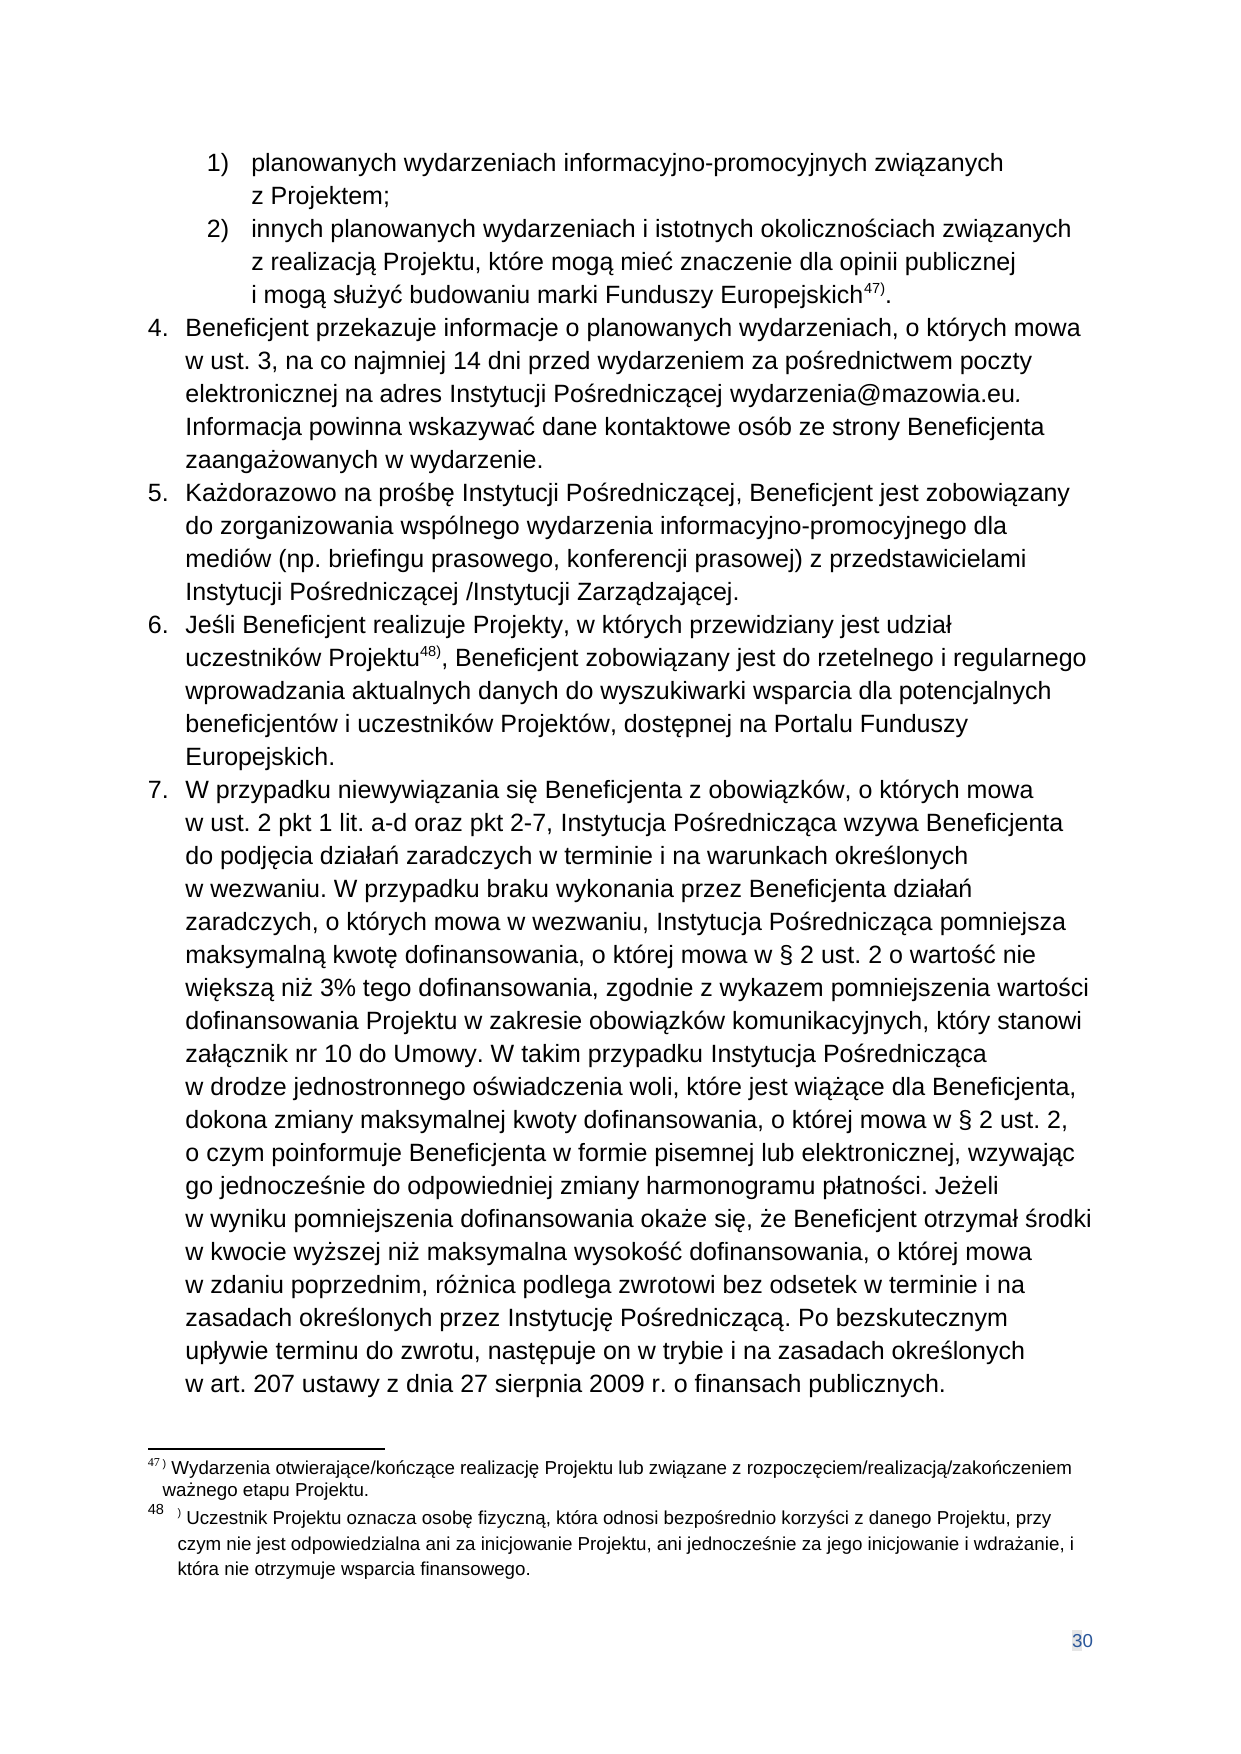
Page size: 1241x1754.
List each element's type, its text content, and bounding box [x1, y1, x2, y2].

list Każdorazowo na prośbę Instytucji Pośredniczącej, Beneficjent jest zobowiązany do zorganizowania wspólnego wydarzenia informacyjno-promocyjnego dla mediów (np. briefingu prasowego, konferencji prasowej) z przedstawicielami Instytucji Pośredniczącej /Instytucji Zarządzającej. [148, 478, 1093, 606]
list innych planowanych wydarzeniach i istotnych okolicznościach związanych z realizacją Projektu, które mogą mieć znaczenie dla opinii publicznej i mogą służyć budowaniu marki Funduszy Europejskich). [207, 214, 1093, 308]
list Jeśli Beneficjent realizuje Projekty, w których przewidziany jest udział uczestników Projektu), Beneficjent zobowiązany jest do rzetelnego i regularnego wprowadzania aktualnych danych do wyszukiwarki wsparcia dla potencjalnych beneficjentów i uczestników Projektów, dostępnej na Portalu Funduszy Europejskich. [148, 610, 1093, 771]
list Beneficjent przekazuje informacje o planowanych wydarzeniach, o których mowa w ust. 3, na co najmniej 14 dni przed wydarzeniem za pośrednictwem poczty elektronicznej na adres Instytucji Pośredniczącej wydarzenia@mazowia.eu. Informacja powinna wskazywać dane kontaktowe osób ze strony Beneficjenta zaangażowanych w wydarzenie. [148, 313, 1093, 473]
list planowanych wydarzeniach informacyjno-promocyjnych związanych z Projektem; [207, 148, 1093, 209]
list W przypadku niewywiązania się Beneficjenta z obowiązków, o których mowa w ust. 2 pkt 1 lit. a-d oraz pkt 2-7, Instytucja Pośrednicząca wzywa Beneficjenta do podjęcia działań zaradczych w terminie i na warunkach określonych w wezwaniu. W przypadku braku wykonania przez Beneficjenta działań zaradczych, o których mowa w wezwaniu, Instytucja Pośrednicząca pomniejsza maksymalną kwotę dofinansowania, o której mowa w § 2 ust. 2 o wartość nie większą niż 3% tego dofinansowania, zgodnie z wykazem pomniejszenia wartości dofinansowania Projektu w zakresie obowiązków komunikacyjnych, który stanowi załącznik nr 10 do Umowy. W takim przypadku Instytucja Pośrednicząca w drodze jednostronnego oświadczenia woli, które jest wiążące dla Beneficjenta, dokona zmiany maksymalnej kwoty dofinansowania, o której mowa w § 2 ust. 2, o czym poinformuje Beneficjenta w formie pisemnej lub elektronicznej, wzywając go jednocześnie do odpowiedniej zmiany harmonogramu płatności. Jeżeli w wyniku pomniejszenia dofinansowania okaże się, że Beneficjent otrzymał środki w kwocie wyższej niż maksymalna wysokość dofinansowania, o której mowa w zdaniu poprzednim, różnica podlega zwrotowi bez odsetek w terminie i na zasadach określonych przez Instytucję Pośredniczącą. Po bezskutecznym upływie terminu do zwrotu, następuje on w trybie i na zasadach określonych w art. 207 ustawy z dnia 27 sierpnia 2009 r. o finansach publicznych. [148, 775, 1093, 1398]
